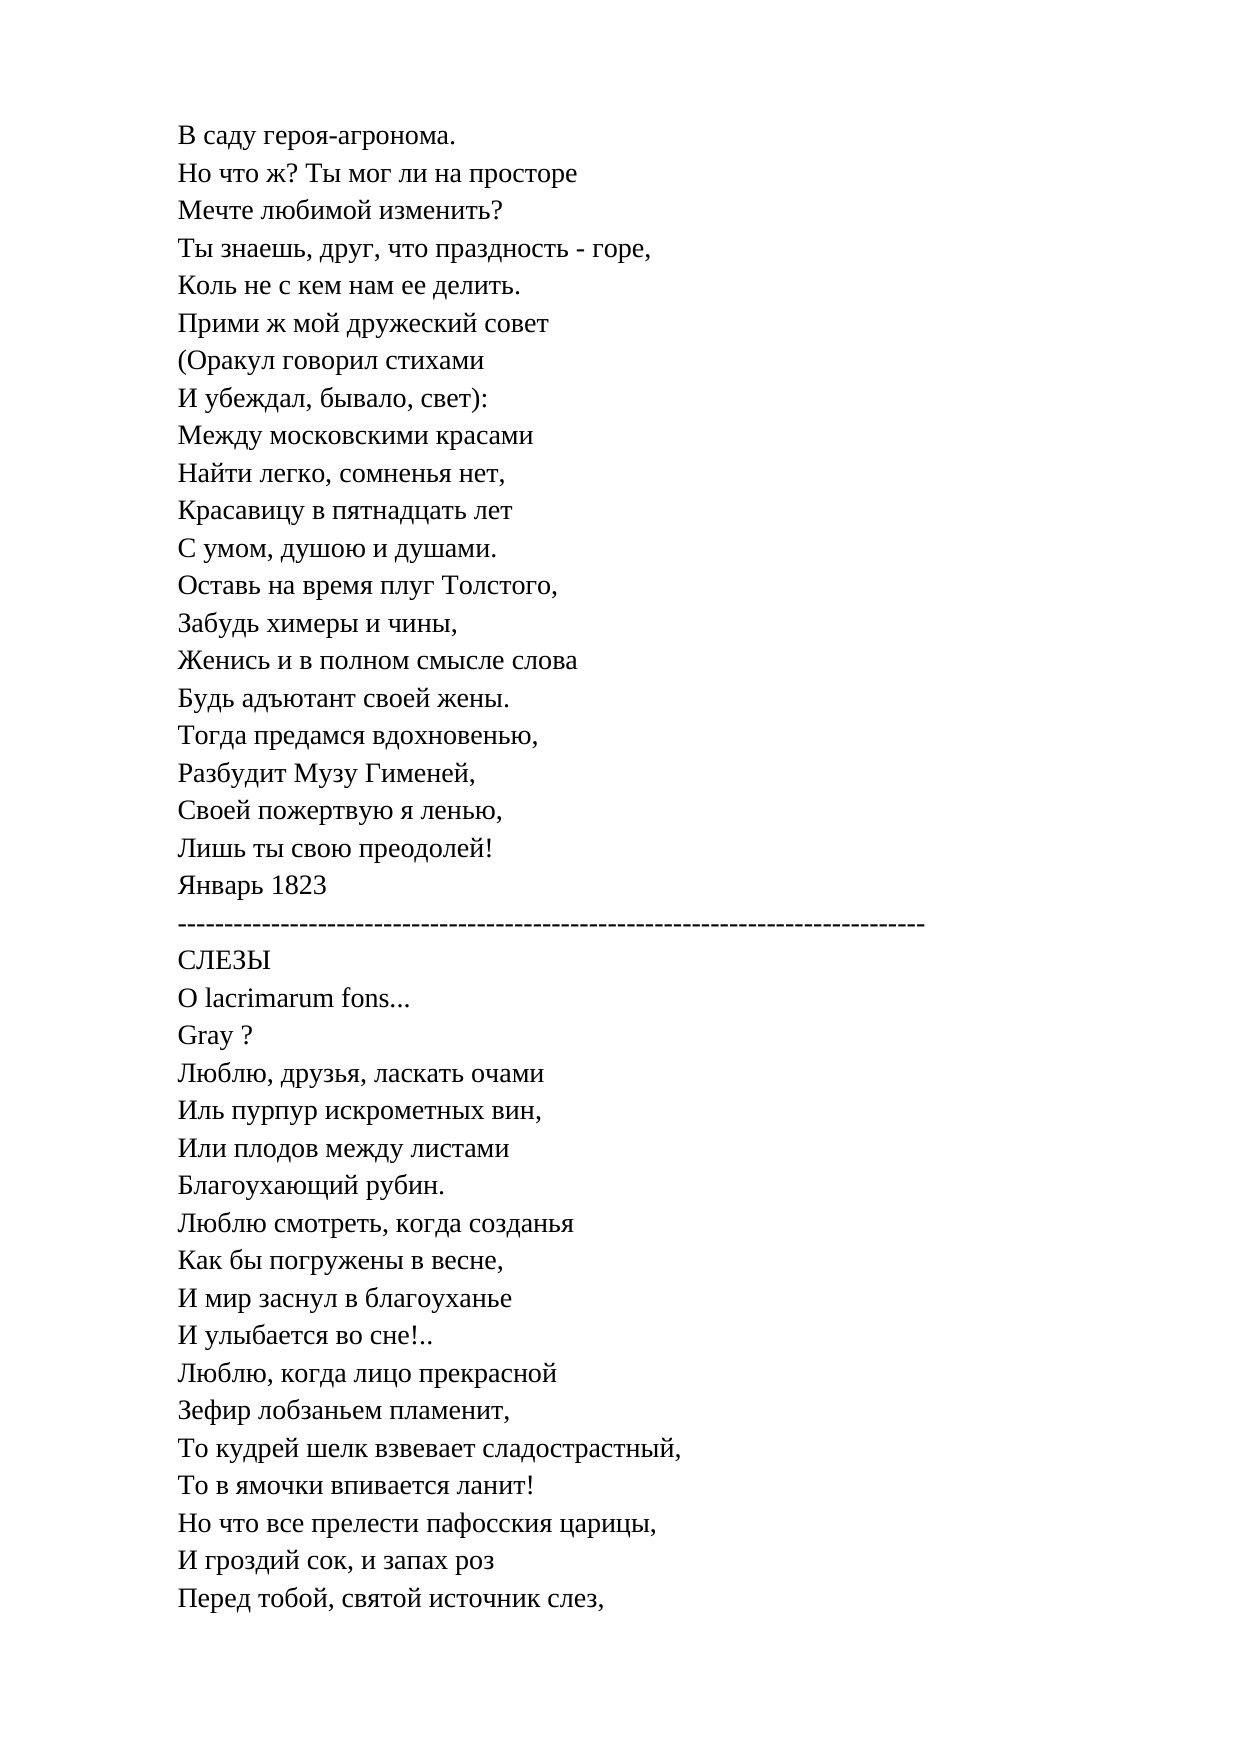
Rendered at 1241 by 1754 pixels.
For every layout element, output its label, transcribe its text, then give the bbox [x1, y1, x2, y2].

text Оставь на время плуг Толстого, [177, 568, 1152, 601]
text Женись и в полном смысле слова [177, 643, 1152, 676]
text Между московскими красами [177, 418, 1152, 451]
text Но что ж? Ты мог ли на просторе [177, 156, 1152, 188]
text То в ямочки впивается ланит! [177, 1468, 1152, 1501]
text Забудь химеры и чины, [177, 606, 1152, 638]
text Коль не с кем нам ее делить. [177, 268, 1152, 301]
text СЛЕЗЫ [177, 943, 1152, 976]
text И мир заснул в благоуханье [177, 1281, 1152, 1313]
text И убеждал, бывало, свет): [177, 381, 1152, 413]
text (Оракул говорил стихами [177, 343, 1152, 376]
text Перед тобой, святой источник слез, [177, 1581, 1152, 1613]
text Но что все прелести пафосския царицы, [177, 1506, 1152, 1538]
text С умом, душою и душами. [177, 531, 1152, 563]
text Прими ж мой дружеский совет [177, 306, 1152, 338]
text Найти легко, сомненья нет, [177, 456, 1152, 488]
text Лишь ты свою преодолей! [177, 831, 1152, 863]
text Мечте любимой изменить? [177, 193, 1152, 226]
text Иль пурпур искрометных вин, [177, 1093, 1152, 1126]
text Или плодов между листами [177, 1131, 1152, 1163]
text Зефир лобзаньем пламенит, [177, 1393, 1152, 1426]
text Красавицу в пятнадцать лет [177, 493, 1152, 526]
text O lacrimarum fons... [177, 981, 1152, 1013]
text И гроздий сок, и запах роз [177, 1543, 1152, 1576]
text Тогда предамся вдохновенью, [177, 718, 1152, 751]
text Ты знаешь, друг, что праздность - горе, [177, 231, 1152, 263]
text То кудрей шелк взвевает сладострастный, [177, 1431, 1152, 1463]
text И улыбается во сне!.. [177, 1318, 1152, 1351]
text Будь адъютант своей жены. [177, 681, 1152, 713]
text -------------------------------------------------------------------------------- [177, 906, 1152, 938]
text Январь 1823 [177, 868, 1152, 901]
text Как бы погружены в весне, [177, 1243, 1152, 1276]
text Люблю, когда лицо прекрасной [177, 1356, 1152, 1388]
text В саду героя-агронома. [177, 118, 1152, 151]
text Разбудит Музу Гименей, [177, 756, 1152, 788]
text Люблю, друзья, ласкать очами [177, 1056, 1152, 1088]
text Благоухающий рубин. [177, 1168, 1152, 1201]
text Gray ? [177, 1018, 1152, 1051]
text Своей пожертвую я ленью, [177, 793, 1152, 826]
text Люблю смотреть, когда созданья [177, 1206, 1152, 1238]
